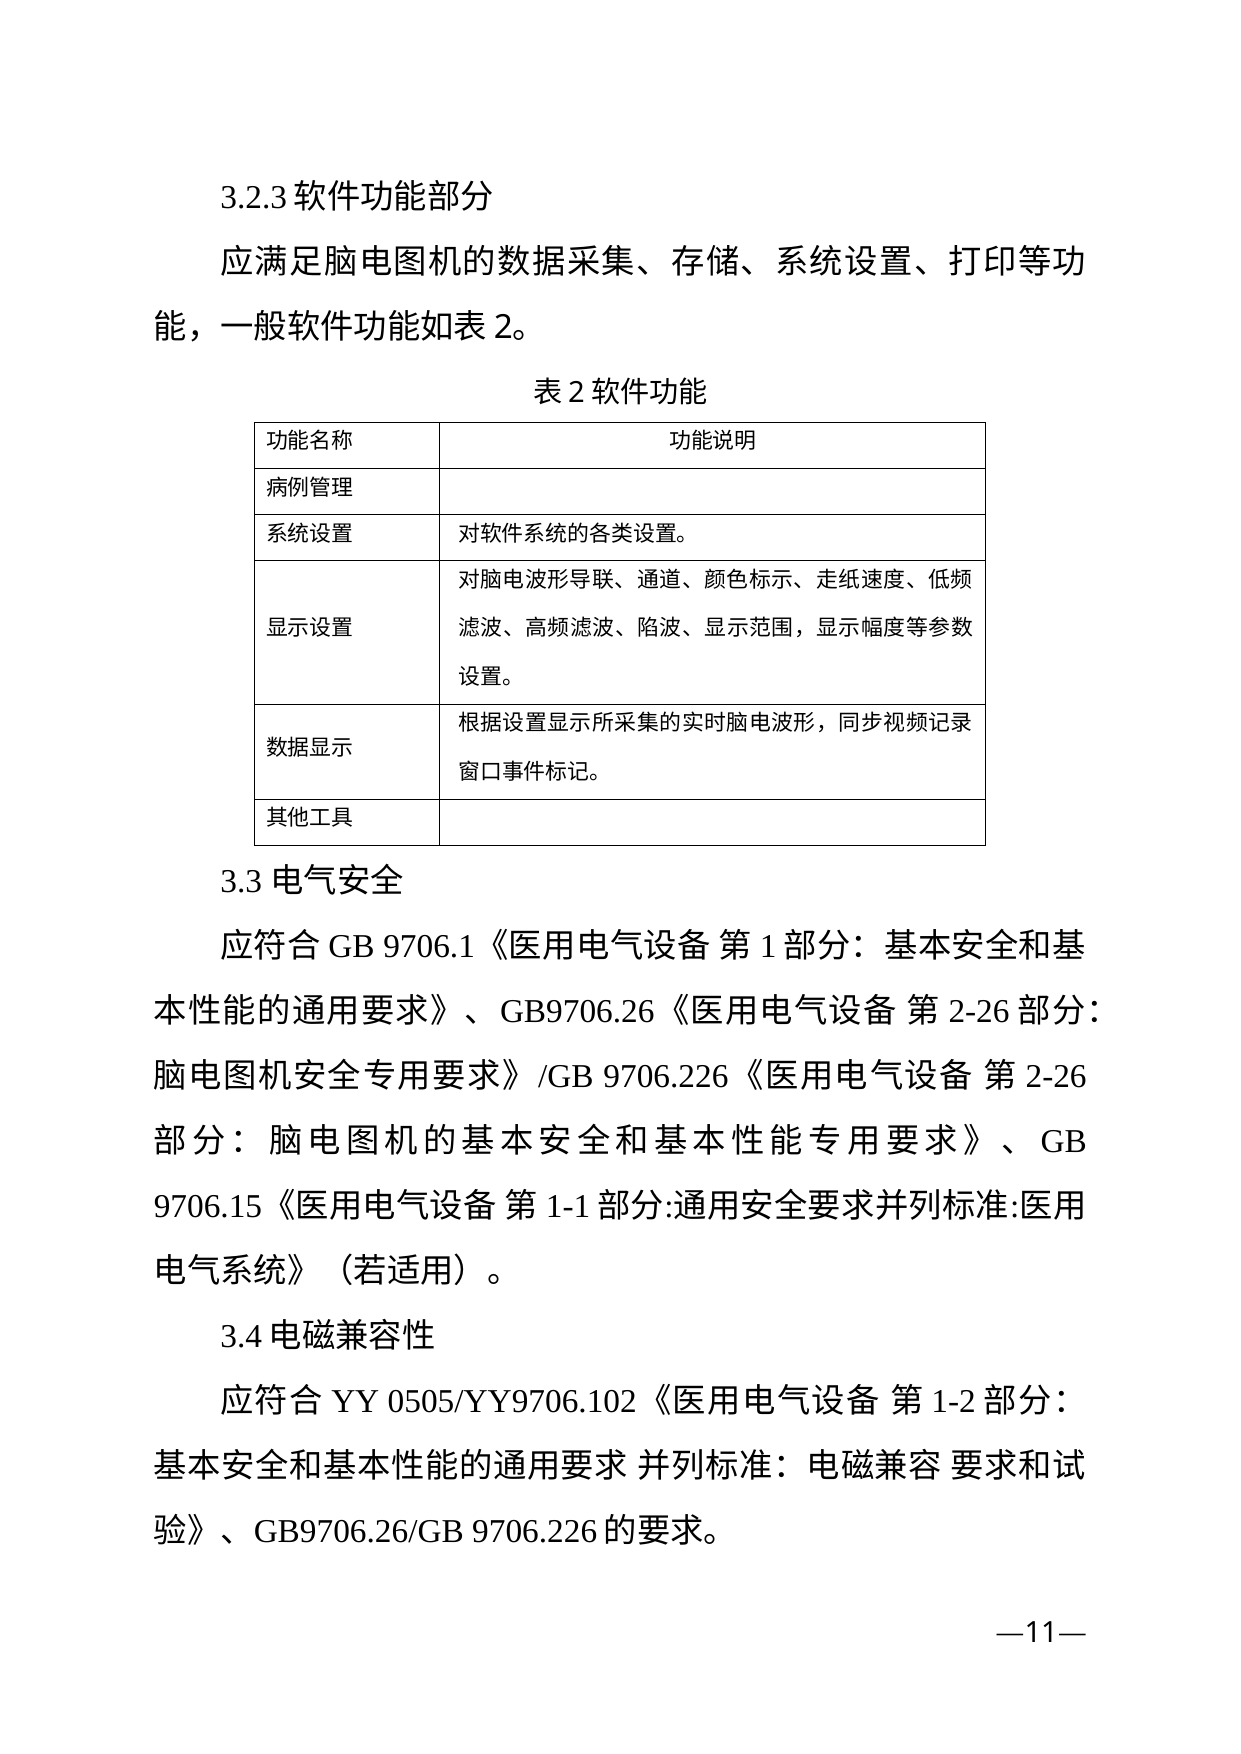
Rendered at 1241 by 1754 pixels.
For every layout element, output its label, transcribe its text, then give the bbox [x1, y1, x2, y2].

table_cell [440, 469, 985, 514]
table_cell 病例管理 [255, 469, 439, 514]
table_header 功能说明 [440, 423, 985, 468]
table_cell 显示设置 [255, 561, 439, 704]
table_cell 系统设置 [255, 515, 439, 560]
text 应满足脑电图机的数据采集、存储、系统设置、打印等功能，一般软件功能如表2。 [153, 227, 1087, 357]
text 3.2.3软件功能部分 [153, 162, 1087, 227]
table_cell 对软件系统的各类设置。 [440, 515, 985, 560]
text 应符合YY 0505/YY9706.102《医用电气设备 第1-2部分：基本安全和基本性能的通用要求 并列标准：电磁兼容 要求和试验》、GB9706.26/GB 9706.226的要求。 [153, 1366, 1087, 1561]
text 表2 软件功能 [153, 357, 1087, 422]
table_cell 对脑电波形导联、通道、颜色标示、走纸速度、低频滤波、高频滤波、陷波、显示范围，显示幅度等参数设置。 [440, 561, 985, 704]
table_cell 数据显示 [255, 705, 439, 798]
table_cell 根据设置显示所采集的实时脑电波形，同步视频记录窗口事件标记。 [440, 705, 985, 798]
table_cell [440, 800, 985, 844]
table_header 功能名称 [255, 423, 439, 468]
text 3.4电磁兼容性 [153, 1301, 1087, 1366]
table_cell 其他工具 [255, 800, 439, 844]
text 应符合GB 9706.1《医用电气设备 第1部分：基本安全和基本性能的通用要求》、GB9706.26《医用电气设备 第2-26部分：脑电图机安全专用要求》/GB 9706.226《医用电气设备 第2-26部分：脑电图机的基本安全和基本性能专用要求》、GB 9706.15《医用电气设备 第1-1部分:通用安全要求并列标准:医用电气系统》（若适用）。 [153, 911, 1087, 1301]
text 3.3 电气安全 [153, 846, 1087, 911]
